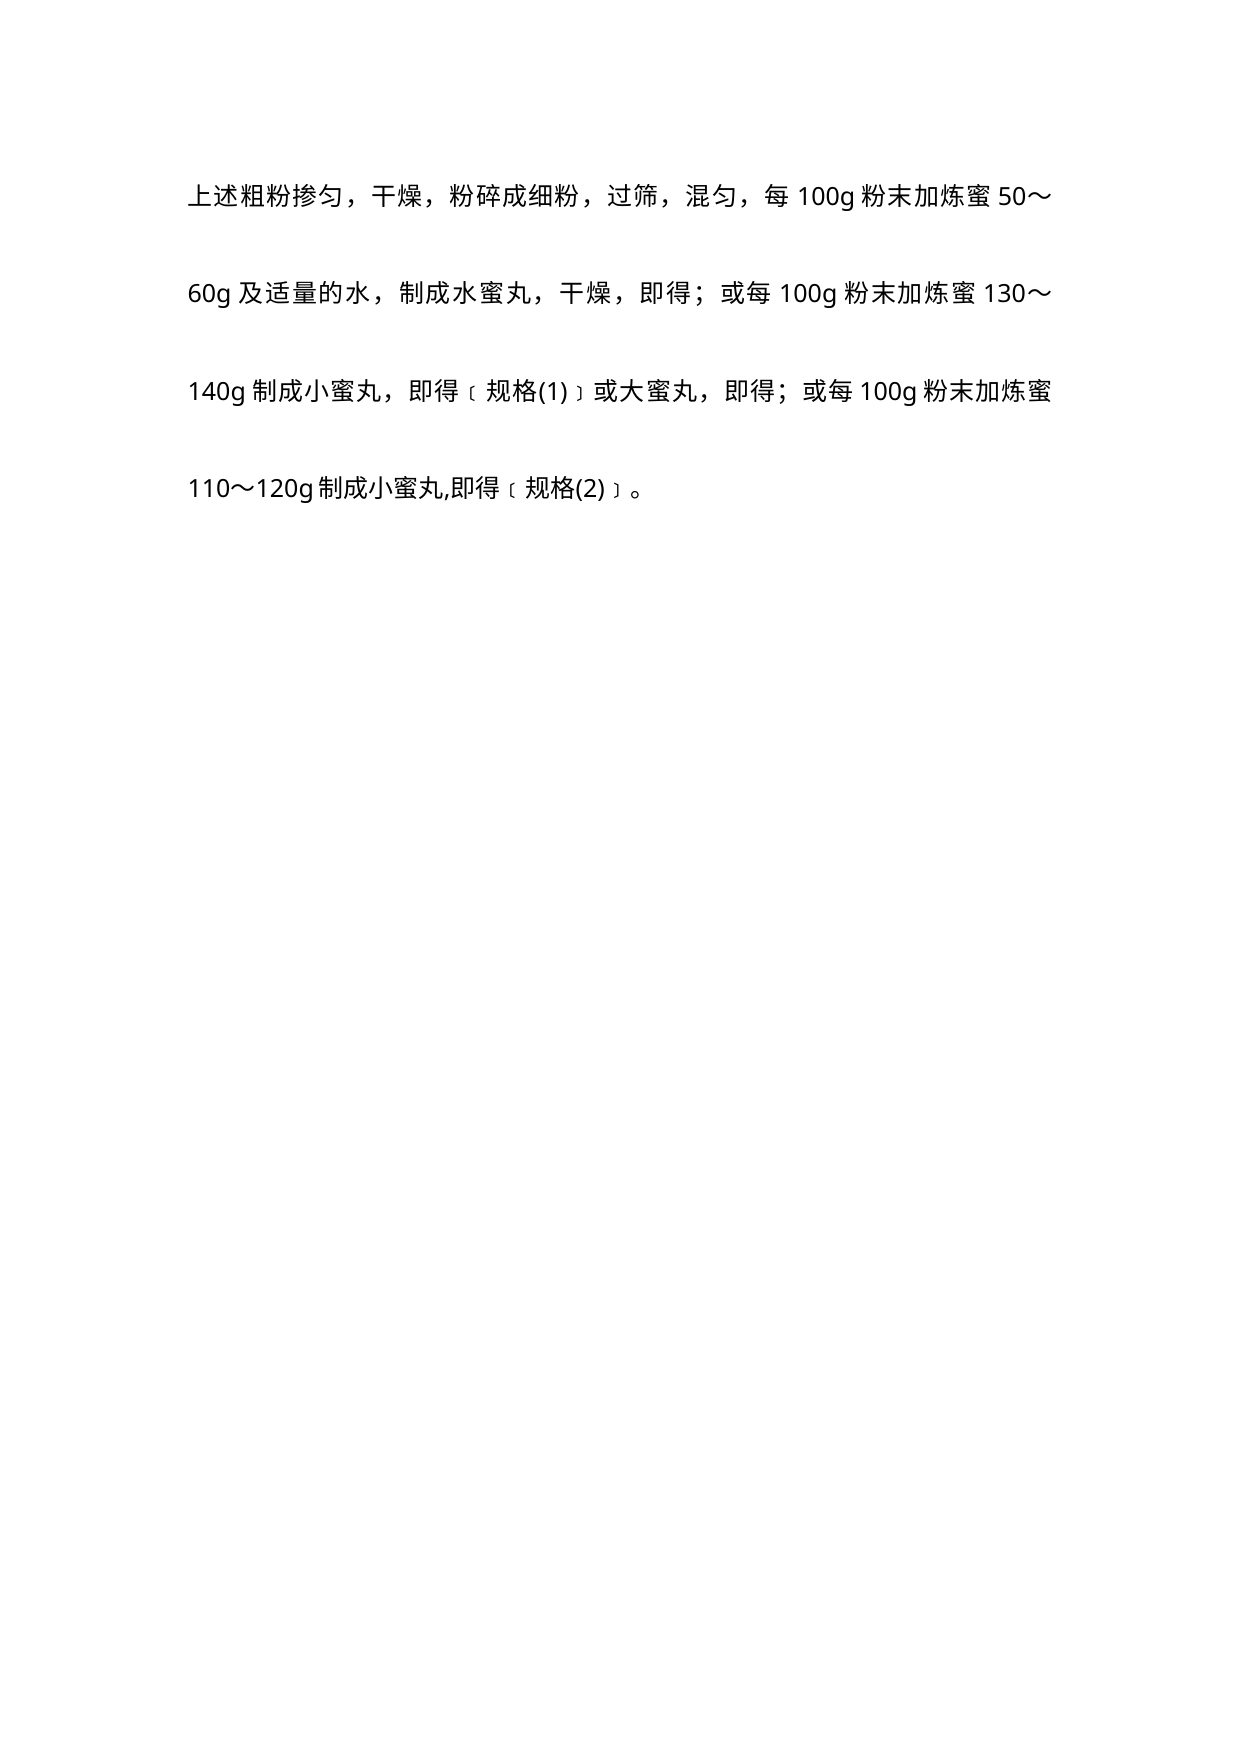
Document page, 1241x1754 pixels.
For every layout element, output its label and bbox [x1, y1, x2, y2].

text [187, 162, 1053, 519]
